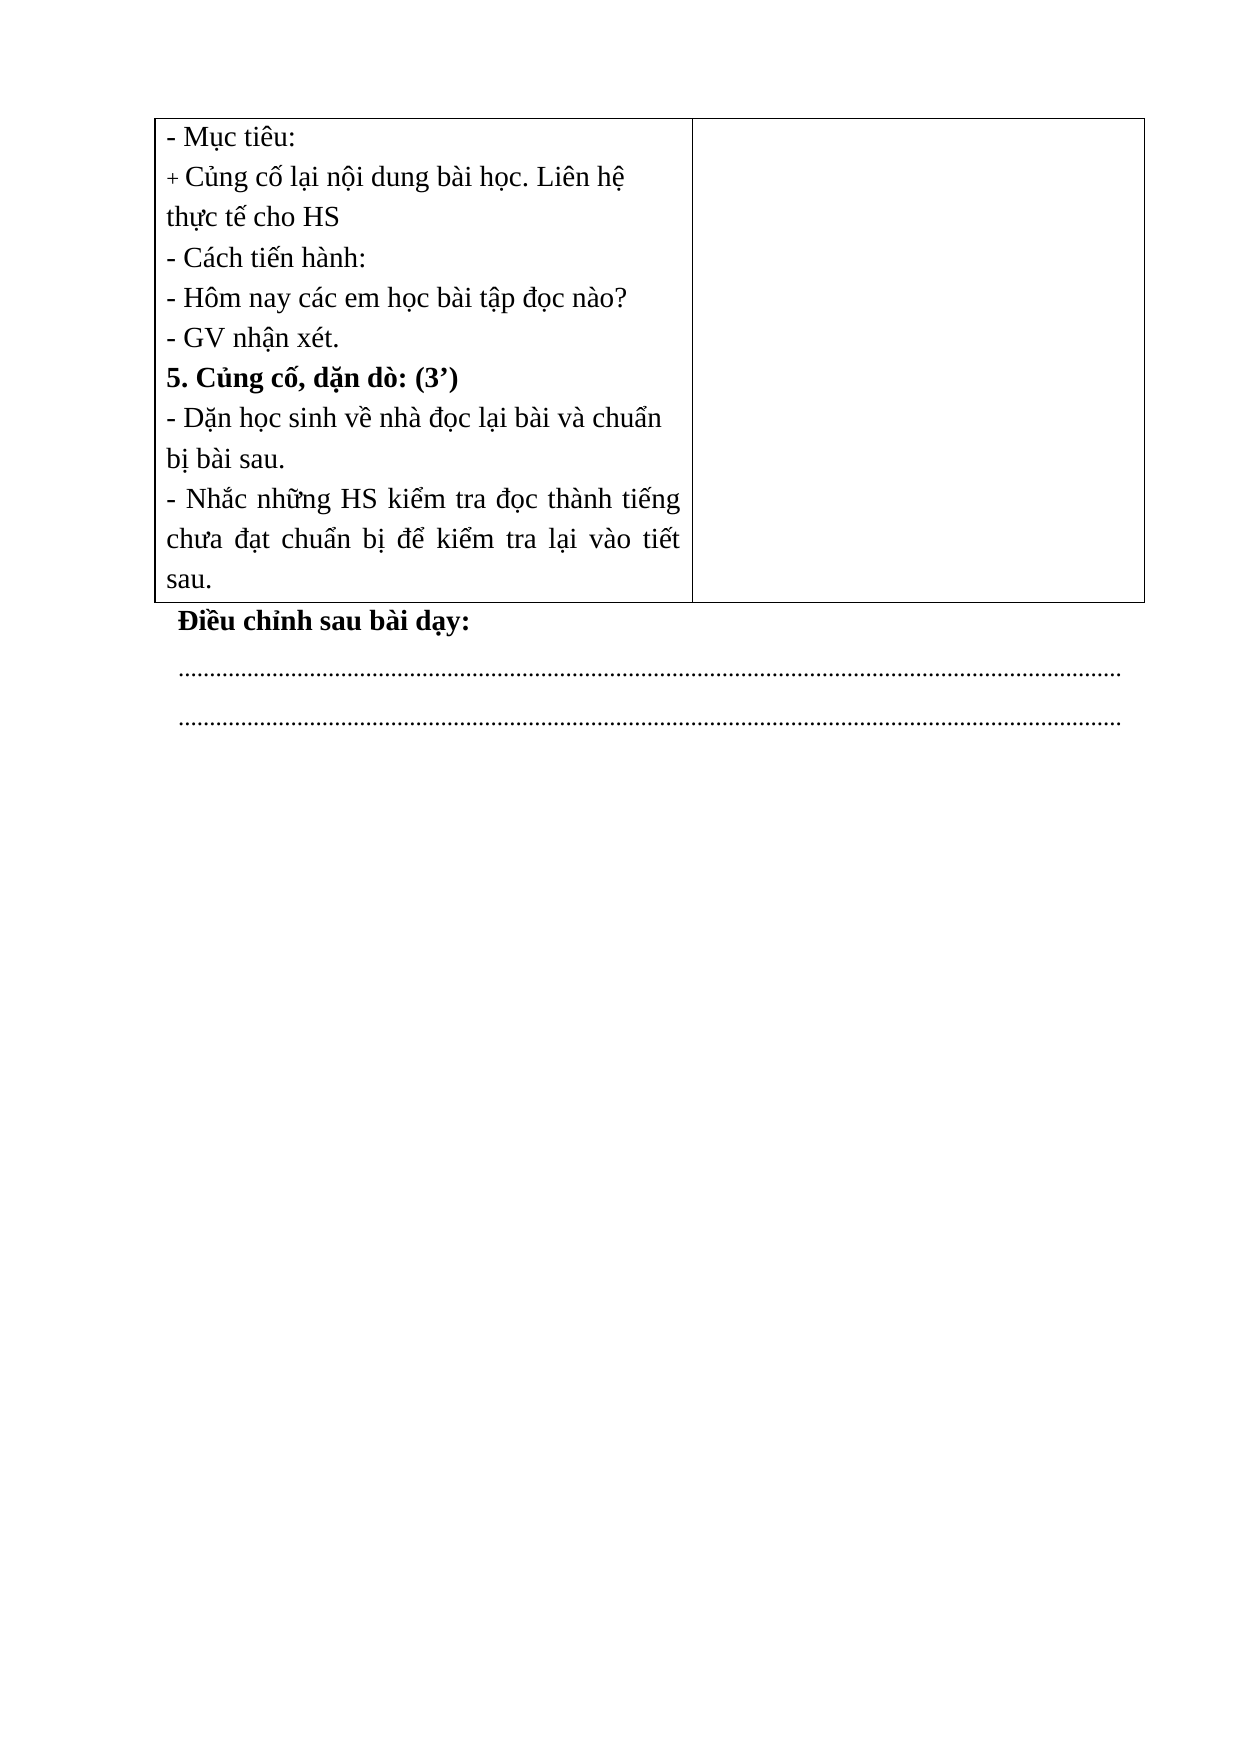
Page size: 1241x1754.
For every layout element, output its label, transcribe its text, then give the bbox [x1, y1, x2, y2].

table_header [693, 119, 1144, 602]
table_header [156, 119, 692, 602]
text Điều chỉnh sau bài dạy: [177, 603, 1122, 636]
text .............................................................................................................................................................................................................................................................................................................. [177, 653, 1122, 732]
